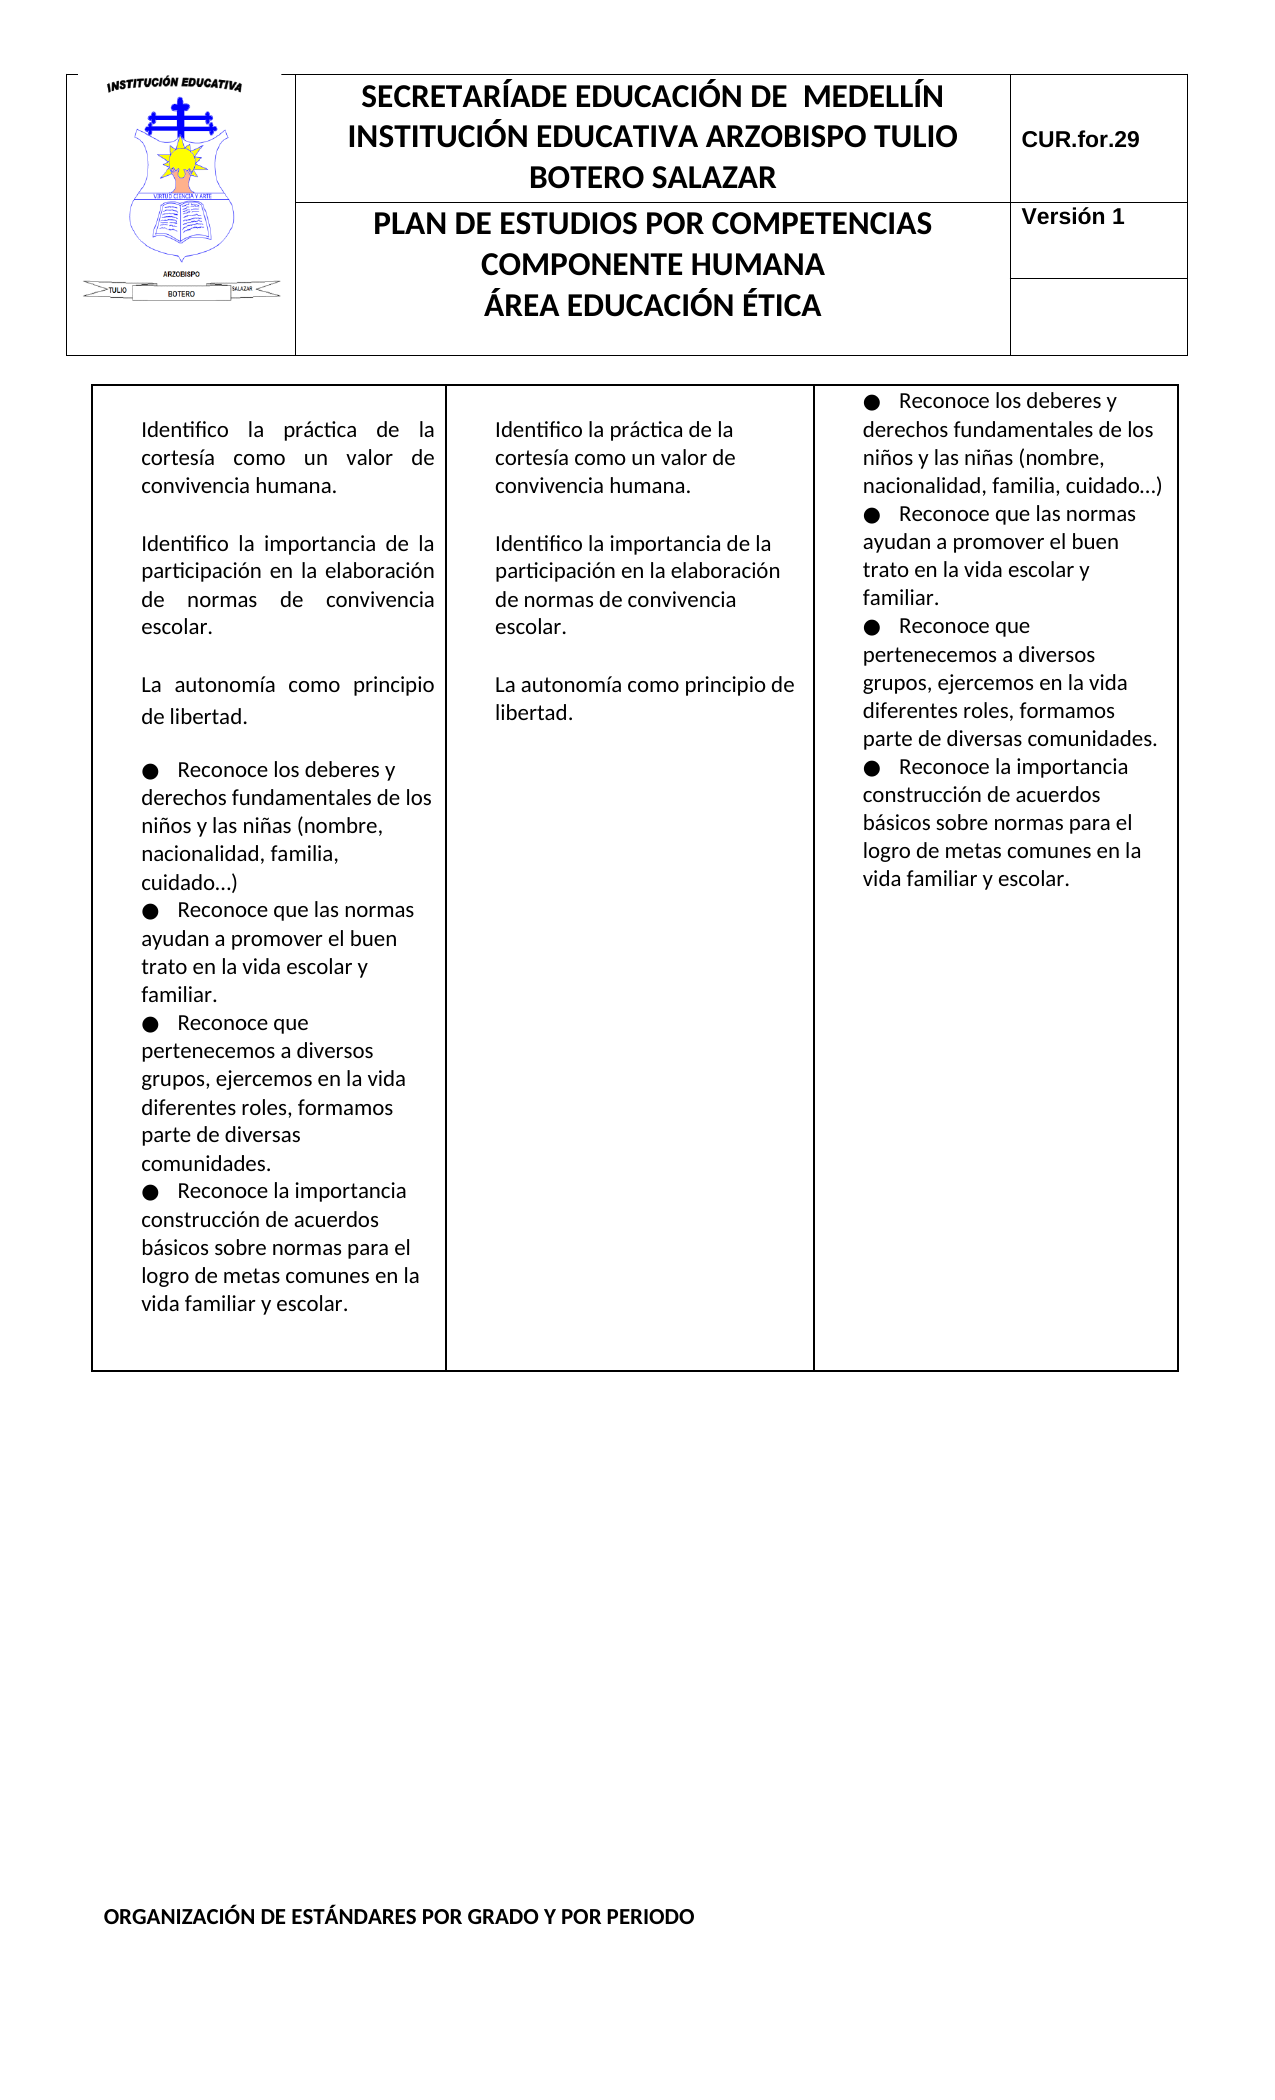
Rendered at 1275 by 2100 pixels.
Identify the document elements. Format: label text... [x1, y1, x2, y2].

picture [78, 74, 282, 305]
table_cell Reconoce los deberes y derechos fundamentales de los niños y las niñas (nombre, nacionalidad, familia, cuidado…) Reconoce que las normas ayudan a promover el buen trato en la vida escolar y familiar. Reconoce que pertenecemos a diversos grupos, ejercemos en la vida diferentes roles, formamos parte de diversas comunidades. Reconoce la importancia construcción de acuerdos básicos sobre normas para el logro de metas comunes en la vida familiar y escolar. [815, 386, 1177, 1370]
text ORGANIZACIÓN DE ESTÁNDARES POR GRADO Y POR PERIODO [103, 1902, 1167, 1930]
